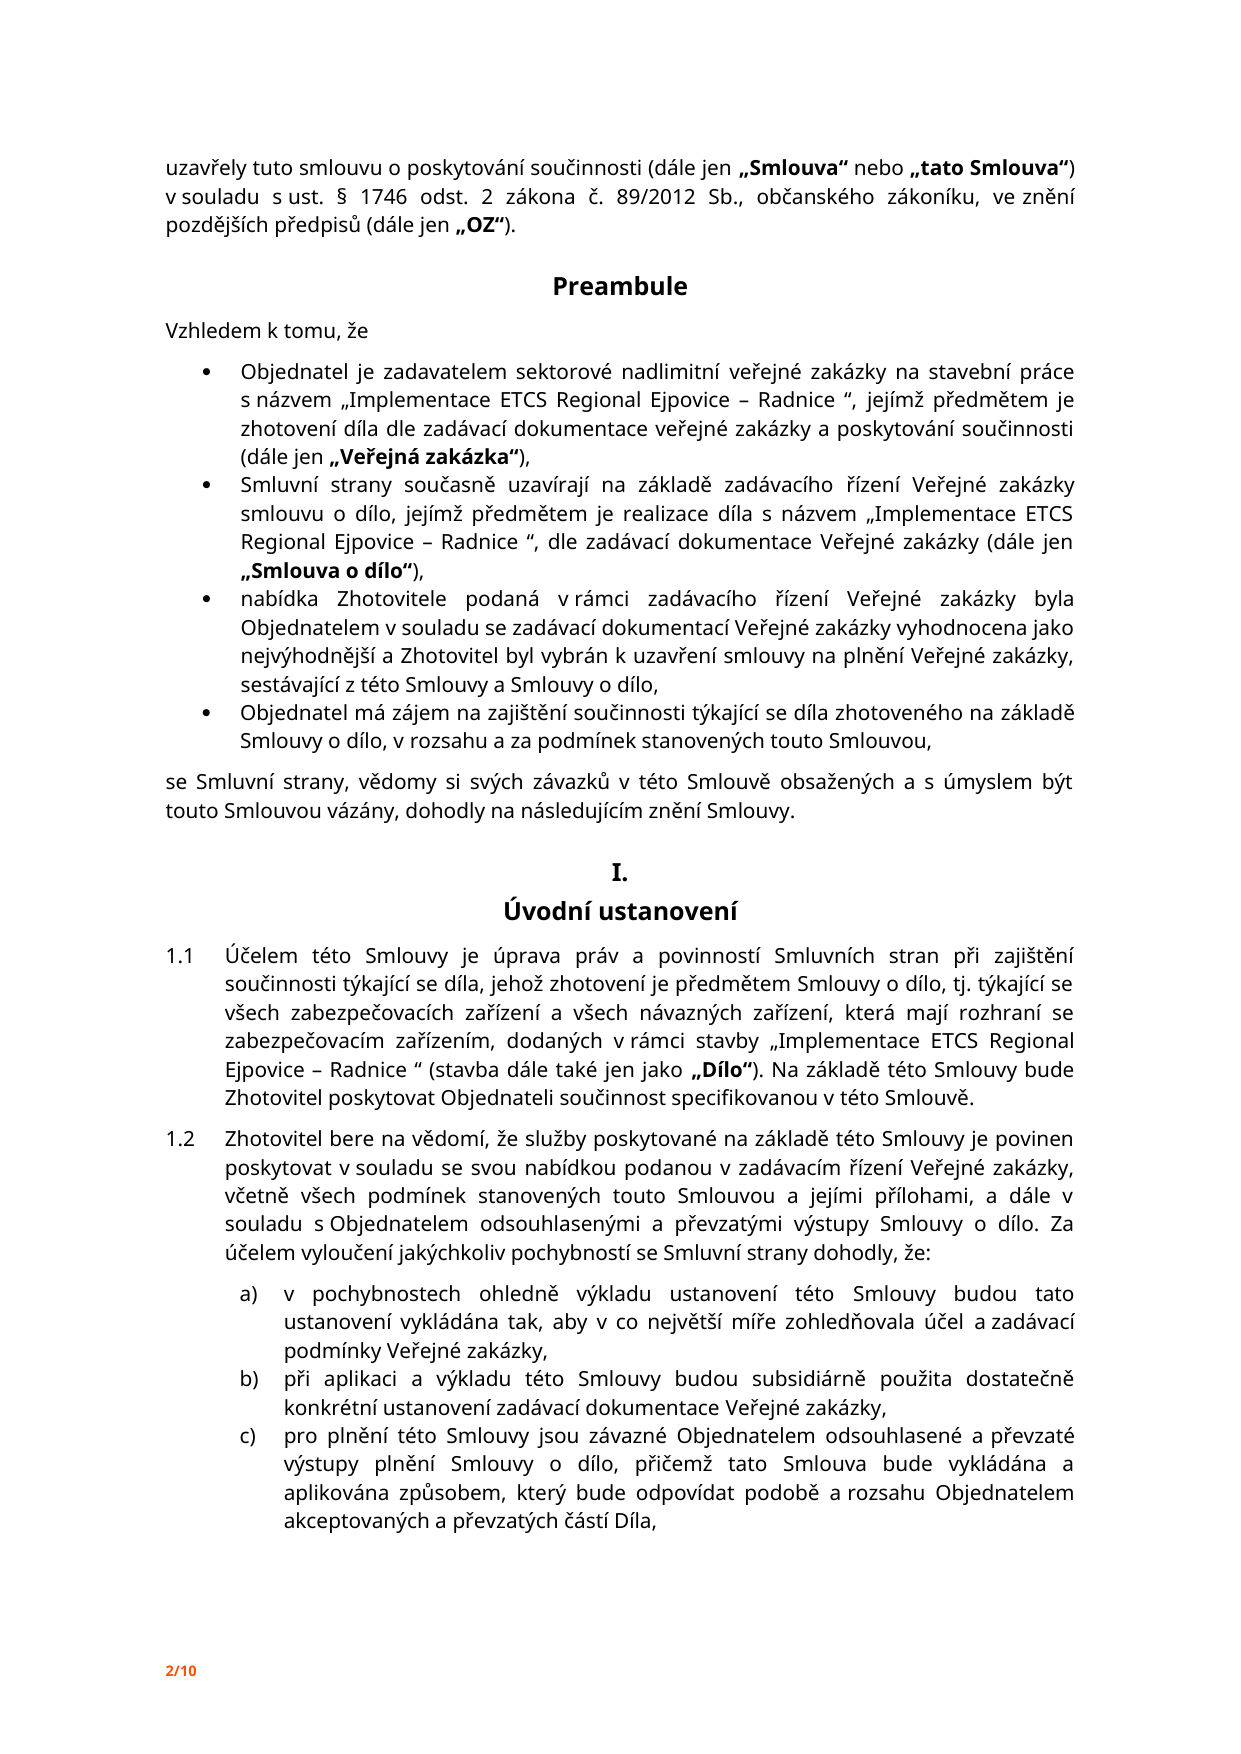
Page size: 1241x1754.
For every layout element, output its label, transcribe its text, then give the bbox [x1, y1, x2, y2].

list pro plnění této Smlouvy jsou závazné Objednatelem odsouhlasené a převzaté výstupy plnění Smlouvy o dílo, přičemž tato Smlouva bude vykládána a aplikována způsobem, který bude odpovídat podobě a rozsahu Objednatelem akceptovaných a převzatých částí Díla, [239, 1421, 1075, 1535]
list Objednatel je zadavatelem sektorové nadlimitní veřejné zakázky na stavební práce s názvem „Implementace ETCS Regional Ejpovice – Radnice “, jejímž předmětem je zhotovení díla dle zadávací dokumentace veřejné zakázky a poskytování součinnosti (dále jen „Veřejná zakázka“), [203, 357, 1075, 471]
list Objednatel má zájem na zajištění součinnosti týkající se díla zhotoveného na základě Smlouvy o dílo, v rozsahu a za podmínek stanovených touto Smlouvou, [203, 698, 1075, 755]
list při aplikaci a výkladu této Smlouvy budou subsidiárně použita dostatečně konkrétní ustanovení zadávací dokumentace Veřejné zakázky, [239, 1364, 1075, 1421]
text se Smluvní strany, vědomy si svých závazků v této Smlouvě obsažených a s úmyslem být touto Smlouvou vázány, dohodly na následujícím znění Smlouvy. [165, 767, 1075, 824]
list Účelem této Smlouvy je úprava práv a povinností Smluvních stran při zajištění součinnosti týkající se díla, jehož zhotovení je předmětem Smlouvy o dílo, tj. týkající se všech zabezpečovacích zařízení a všech návazných zařízení, která mají rozhraní se zabezpečovacím zařízením, dodaných v rámci stavby „Implementace ETCS Regional Ejpovice – Radnice “ (stavba dále také jen jako „Dílo“). Na základě této Smlouvy bude Zhotovitel poskytovat Objednateli součinnost specifikovanou v této Smlouvě. [165, 941, 1075, 1112]
text Preambule [165, 264, 1075, 303]
list Zhotovitel bere na vědomí, že služby poskytované na základě této Smlouvy je povinen poskytovat v souladu se svou nabídkou podanou v zadávacím řízení Veřejné zakázky, včetně všech podmínek stanovených touto Smlouvou a jejími přílohami, a dále v souladu s Objednatelem odsouhlasenými a převzatými výstupy Smlouvy o dílo. Za účelem vyloučení jakýchkoliv pochybností se Smluvní strany dohodly, že: [165, 1124, 1075, 1266]
text I. Úvodní ustanovení [165, 849, 1075, 928]
list v pochybnostech ohledně výkladu ustanovení této Smlouvy budou tato ustanovení vykládána tak, aby v co největší míře zohledňovala účel a zadávací podmínky Veřejné zakázky, [239, 1279, 1075, 1364]
list Smluvní strany současně uzavírají na základě zadávacího řízení Veřejné zakázky smlouvu o dílo, jejímž předmětem je realizace díla s názvem „Implementace ETCS Regional Ejpovice – Radnice “, dle zadávací dokumentace Veřejné zakázky (dále jen „Smlouva o dílo“), [203, 471, 1075, 584]
text Vzhledem k tomu, že [165, 316, 1075, 344]
list nabídka Zhotovitele podaná v rámci zadávacího řízení Veřejné zakázky byla Objednatelem v souladu se zadávací dokumentací Veřejné zakázky vyhodnocena jako nejvýhodnější a Zhotovitel byl vybrán k uzavření smlouvy na plnění Veřejné zakázky, sestávající z této Smlouvy a Smlouvy o dílo, [203, 584, 1075, 698]
text uzavřely tuto smlouvu o poskytování součinnosti (dále jen „Smlouva“ nebo „tato Smlouva“) v souladu s ust. § 1746 odst. 2 zákona č. 89/2012 Sb., občanského zákoníku, ve znění pozdějších předpisů (dále jen „OZ“). [165, 153, 1075, 239]
